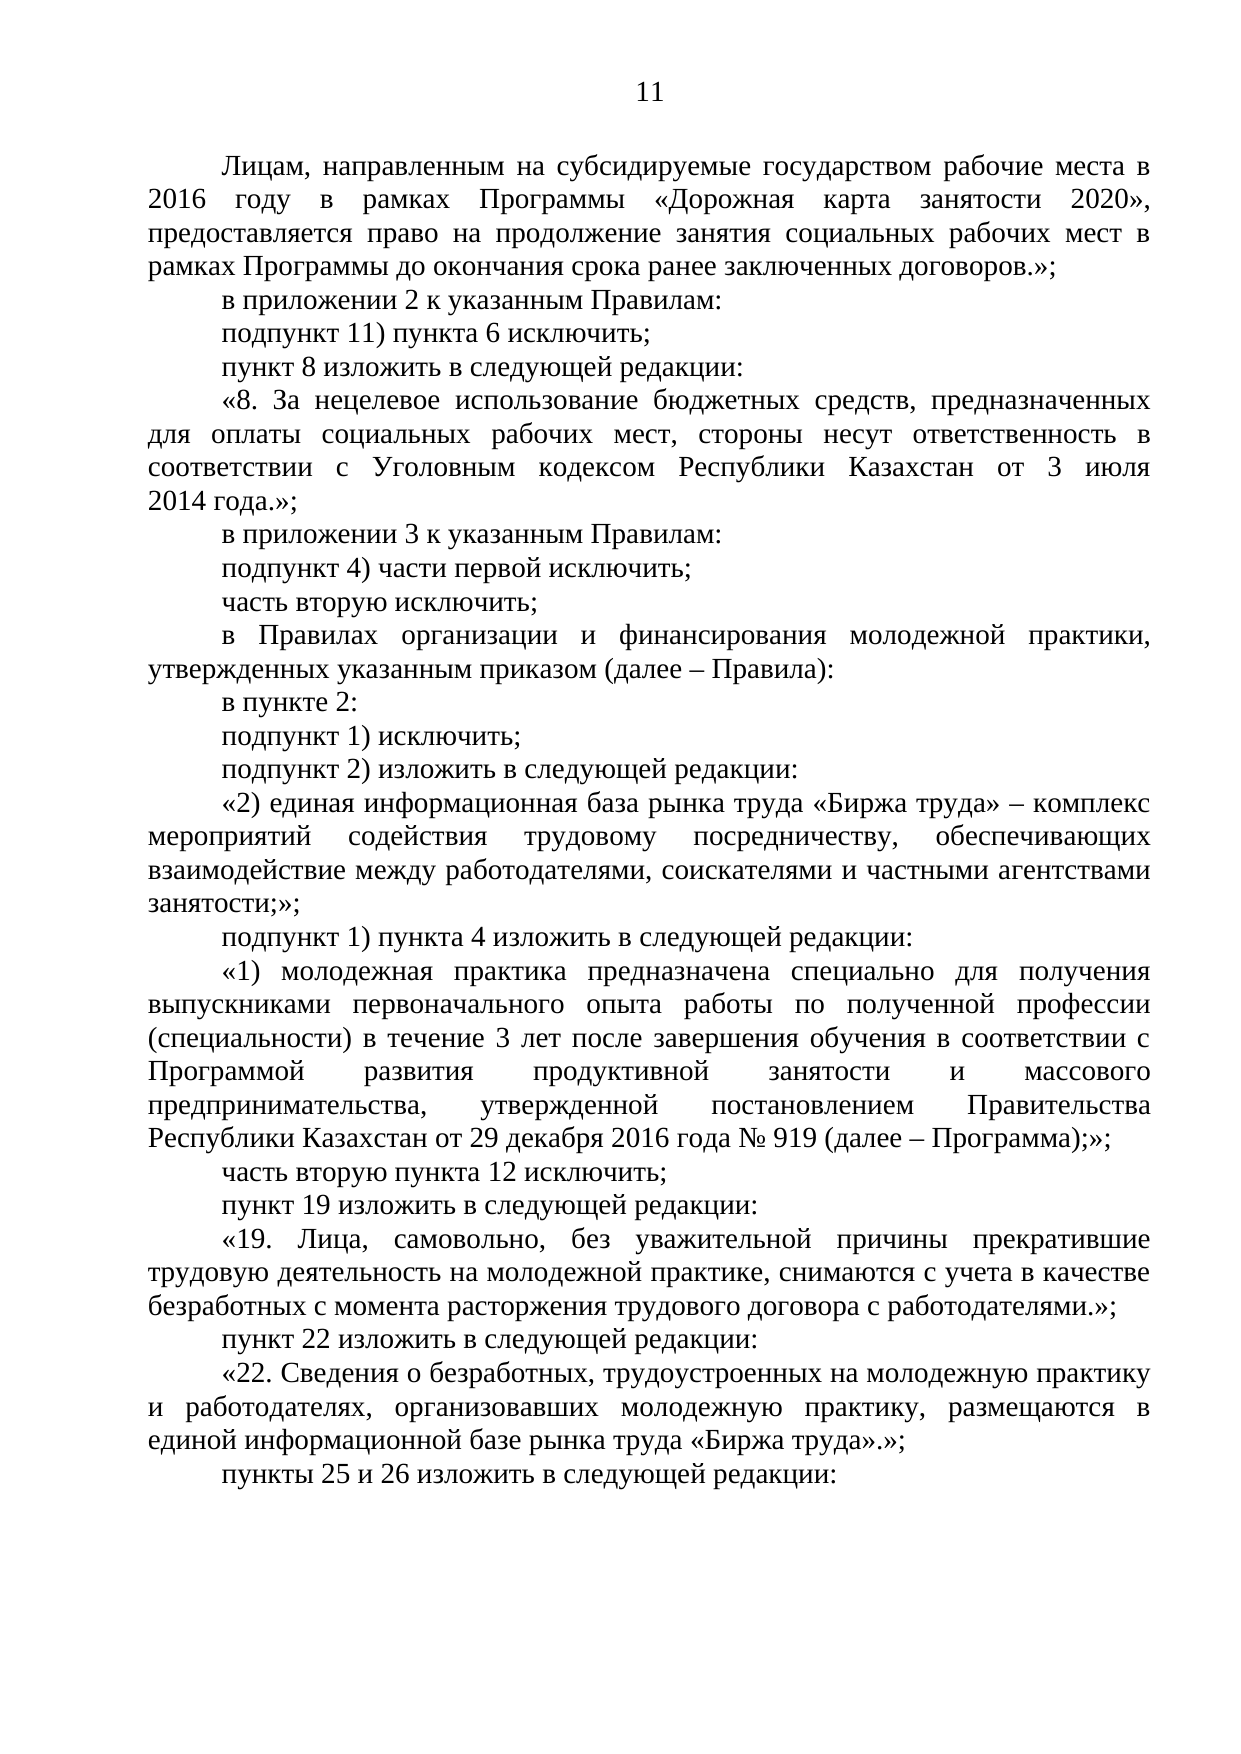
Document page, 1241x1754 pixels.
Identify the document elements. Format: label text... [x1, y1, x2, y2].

text в приложении 2 к указанным Правилам: [148, 282, 1152, 315]
text в приложении 3 к указанным Правилам: [148, 517, 1152, 550]
text «2) единая информационная база рынка труда «Биржа труда» – комплекс мероприятий содействия трудовому посредничеству, обеспечивающих взаимодействие между работодателями, соискателями и частными агентствами занятости;»; [148, 785, 1152, 919]
text «8. За нецелевое использование бюджетных средств, предназначенных для оплаты социальных рабочих мест, стороны несут ответственность в соответствии с Уголовным кодексом Республики Казахстан от 3 июля 2014 года.»; [148, 382, 1152, 517]
text подпункт 4) части первой исключить; [148, 550, 1152, 584]
text подпункт 11) пункта 6 исключить; [148, 315, 1152, 349]
text в Правилах организации и финансирования молодежной практики, утвержденных указанным приказом (далее – Правила): [148, 617, 1152, 684]
text подпункт 2) изложить в следующей редакции: [148, 751, 1152, 785]
text в пункте 2: [148, 684, 1152, 718]
text «22. Сведения о безработных, трудоустроенных на молодежную практику и работодателях, организовавших молодежную практику, размещаются в единой информационной базе рынка труда «Биржа труда».»; [148, 1355, 1152, 1456]
text пункт 8 изложить в следующей редакции: [148, 349, 1152, 382]
text пункты 25 и 26 изложить в следующей редакции: [148, 1456, 1152, 1554]
text подпункт 1) пункта 4 изложить в следующей редакции: [148, 919, 1152, 953]
text пункт 22 изложить в следующей редакции: [148, 1322, 1152, 1355]
text часть вторую исключить; [148, 584, 1152, 617]
text пункт 19 изложить в следующей редакции: [148, 1187, 1152, 1221]
text «19. Лица, самовольно, без уважительной причины прекратившие трудовую деятельность на молодежной практике, снимаются с учета в качестве безработных с момента расторжения трудового договора с работодателями.»; [148, 1221, 1152, 1322]
text подпункт 1) исключить; [148, 718, 1152, 751]
text «1) молодежная практика предназначена специально для получения выпускниками первоначального опыта работы по полученной профессии (специальности) в течение 3 лет после завершения обучения в соответствии с Программой развития продуктивной занятости и массового предпринимательства, утвержденной постановлением Правительства Республики Казахстан от 29 декабря 2016 года № 919 (далее – Программа);»; [148, 953, 1152, 1154]
text часть вторую пункта 12 исключить; [148, 1154, 1152, 1187]
text Лицам, направленным на субсидируемые государством рабочие места в 2016 году в рамках Программы «Дорожная карта занятости 2020», предоставляется право на продолжение занятия социальных рабочих мест в рамках Программы до окончания срока ранее заключенных договоров.»; [148, 148, 1152, 282]
